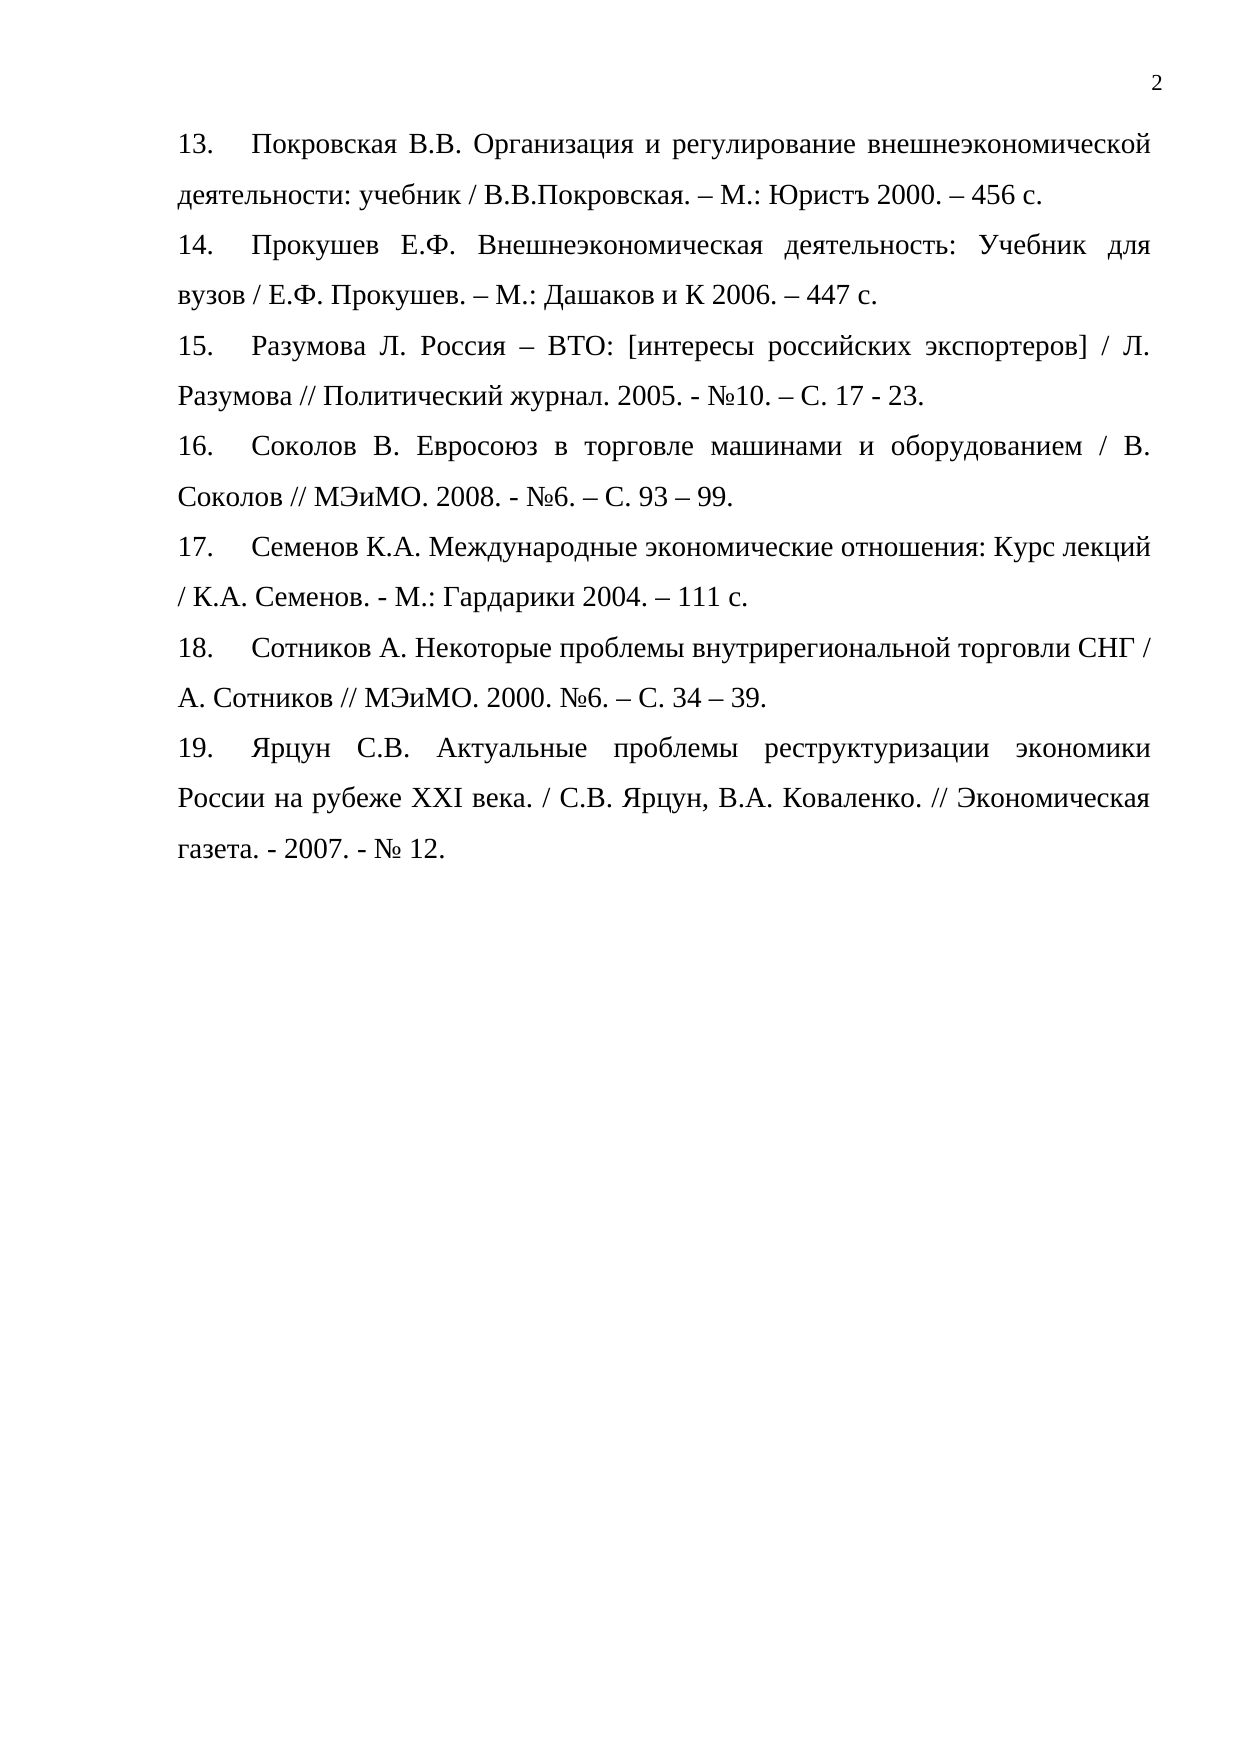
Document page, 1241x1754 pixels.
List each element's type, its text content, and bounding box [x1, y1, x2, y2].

list Соколов В. Евросоюз в торговле машинами и оборудованием / В. Соколов // МЭиМО. 2008. - №6. – С. 93 – 99. [177, 428, 1152, 512]
list Ярцун С.В. Актуальные проблемы реструктуризации экономики России на рубеже XXI века. / С.В. Ярцун, В.А. Коваленко. // Экономическая газета. - 2007. - № 12. [177, 730, 1152, 864]
list Прокушев Е.Ф. Внешнеэкономическая деятельность: Учебник для вузов / Е.Ф. Прокушев. – М.: Дашаков и К 2006. – 447 с. [177, 227, 1152, 311]
list Разумова Л. Россия – ВТО: [интересы российских экспортеров] / Л. Разумова // Политический журнал. 2005. - №10. – С. 17 - 23. [177, 328, 1152, 412]
list Семенов К.А. Международные экономические отношения: Курс лекций / К.А. Семенов. - М.: Гардарики 2004. – 111 с. [177, 529, 1152, 613]
list Сотников А. Некоторые проблемы внутрирегиональной торговли СНГ / А. Сотников // МЭиМО. 2000. №6. – С. 34 – 39. [177, 630, 1152, 713]
list Покровская В.В. Организация и регулирование внешнеэкономической деятельности: учебник / В.В.Покровская. – М.: Юристъ 2000. – 456 с. [177, 127, 1152, 210]
